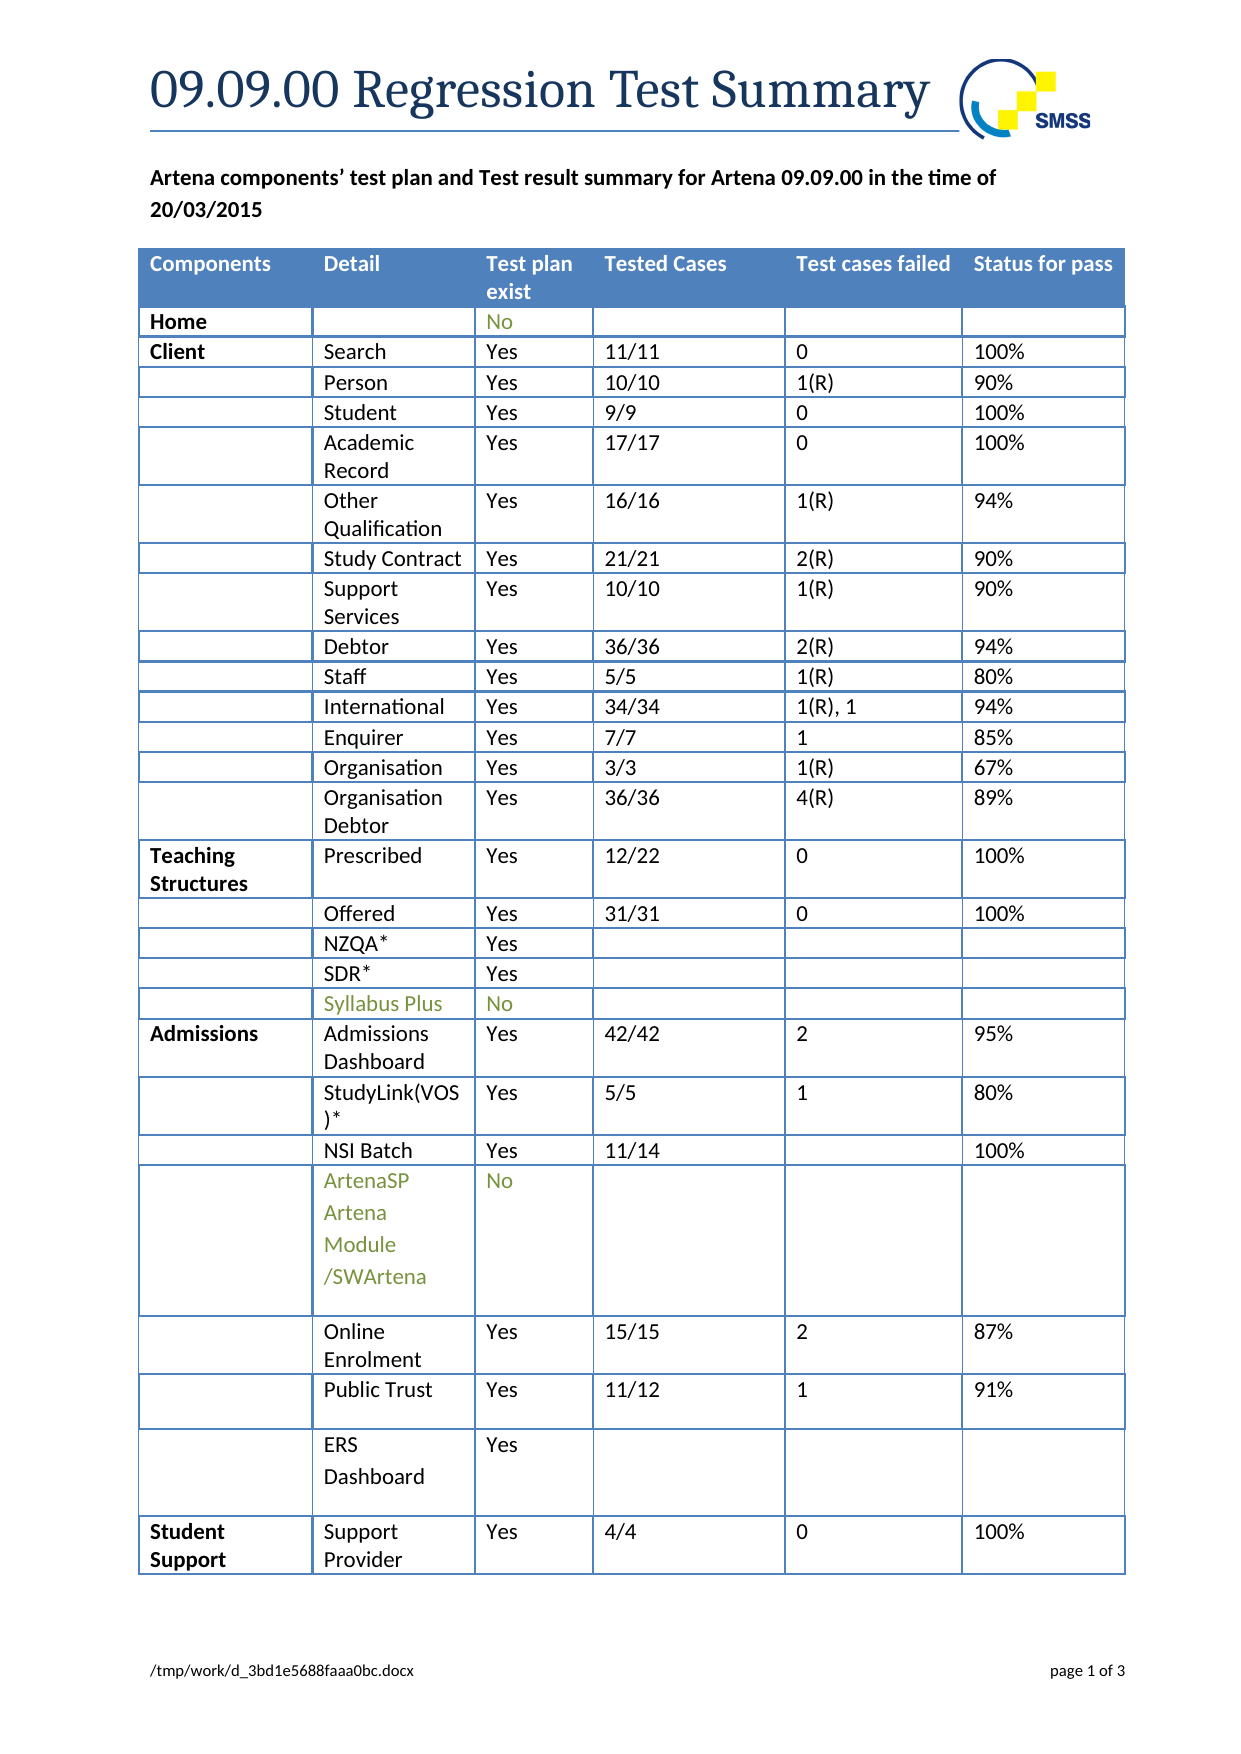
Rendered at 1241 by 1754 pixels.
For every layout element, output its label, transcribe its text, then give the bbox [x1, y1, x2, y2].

table_cell Yes [476, 338, 593, 366]
table_cell [139, 1430, 312, 1515]
table_cell 10/10 [594, 368, 784, 396]
table_cell Enquirer [313, 723, 474, 751]
table_cell Yes [476, 398, 593, 426]
table_cell 2(R) [786, 544, 961, 572]
table_cell [963, 959, 1124, 987]
table_cell SDR* [313, 959, 474, 987]
table_cell 2 [786, 1317, 962, 1373]
table_header Test cases failed [786, 249, 962, 305]
table_cell 36/36 [594, 632, 784, 660]
table_cell 100% [963, 428, 1124, 484]
table_cell 36/36 [594, 783, 784, 839]
table_cell ArtenaSP Artena Module /SWArtena [314, 1166, 474, 1315]
table_cell Home [140, 308, 311, 335]
table_cell 90% [963, 544, 1124, 572]
table_cell [140, 753, 311, 781]
table_cell No [476, 1166, 592, 1315]
table_cell 100% [963, 1517, 1124, 1573]
table_cell [786, 929, 961, 957]
table_cell 85% [963, 723, 1124, 751]
table_cell 100% [963, 398, 1124, 426]
table_cell 80% [963, 663, 1124, 690]
table_cell 10/10 [594, 574, 784, 630]
table_cell 2 [786, 1020, 962, 1076]
table_cell [139, 783, 312, 839]
table_header Test plan exist [476, 249, 593, 305]
table_cell 0 [786, 899, 962, 927]
table_cell 9/9 [594, 398, 784, 426]
table_cell 100% [963, 841, 1124, 897]
table_cell 0 [786, 338, 962, 366]
table_cell Yes [476, 1078, 592, 1134]
table_cell Organisation Debtor [313, 783, 474, 839]
table_cell Yes [476, 368, 592, 396]
table_cell 1 [786, 723, 962, 751]
table_cell [786, 959, 962, 987]
table_header Tested Cases [594, 249, 784, 305]
table_cell 31/31 [594, 899, 784, 927]
table_cell [140, 1166, 311, 1315]
table_cell 80% [963, 1078, 1124, 1134]
table_cell [594, 959, 784, 987]
table_cell Search [313, 338, 474, 366]
table_cell 11/14 [594, 1136, 784, 1164]
table_cell 7/7 [594, 723, 784, 751]
table_cell Staff [313, 663, 474, 690]
table_cell Other Qualification [313, 486, 474, 542]
table_cell [314, 308, 474, 335]
table_cell [140, 929, 311, 957]
table_cell Yes [476, 929, 592, 957]
table_cell Public Trust [314, 1375, 474, 1428]
table_cell No [476, 989, 592, 1017]
table_cell Yes [476, 723, 593, 751]
table_cell NSI Batch [313, 1136, 474, 1164]
table_cell [140, 1078, 311, 1134]
table_header Components [139, 249, 312, 305]
table_cell Yes [476, 574, 593, 630]
table_cell [140, 1375, 311, 1428]
table_cell [139, 723, 312, 751]
table_cell [963, 1430, 1124, 1515]
table_cell [963, 989, 1124, 1017]
table_cell [140, 428, 311, 484]
table_cell Prescribed [314, 841, 474, 897]
table_cell [594, 308, 784, 335]
table_cell 100% [963, 338, 1124, 366]
table_cell 94% [963, 486, 1124, 542]
table_cell [139, 899, 312, 927]
table_cell 12/22 [594, 841, 784, 897]
table_cell 1(R) [786, 486, 962, 542]
table_cell Yes [476, 1020, 593, 1076]
table_cell Teaching Structures [140, 841, 311, 897]
table_cell Yes [476, 1375, 592, 1428]
table_cell Person [314, 368, 474, 396]
table_cell Yes [476, 428, 592, 484]
table_cell 1 [786, 1375, 961, 1428]
table_cell 3/3 [594, 753, 784, 781]
table_cell 42/42 [594, 1020, 784, 1076]
table_cell 15/15 [594, 1317, 784, 1373]
table_cell [963, 929, 1124, 957]
table_cell Yes [476, 663, 593, 690]
table_cell Organisation [314, 753, 474, 781]
table_cell Offered [313, 899, 474, 927]
table_header Detail [313, 249, 474, 305]
table_cell Admissions Dashboard [313, 1020, 474, 1076]
table_cell [140, 544, 311, 572]
table_cell 90% [963, 574, 1124, 630]
table_cell 1(R) [786, 574, 962, 630]
table_cell 0 [786, 428, 961, 484]
table_cell [786, 1136, 962, 1164]
table_cell Yes [476, 1430, 593, 1515]
table_cell Study Contract [314, 544, 474, 572]
table_cell [139, 398, 312, 426]
table_cell 94% [963, 693, 1124, 721]
table_cell 94% [963, 632, 1124, 660]
table_cell 1(R), 1 [786, 693, 961, 721]
table_cell NZQA* [314, 929, 474, 957]
table_cell Debtor [314, 632, 474, 660]
table_cell ERS Dashboard [313, 1430, 474, 1515]
table_cell 16/16 [594, 486, 784, 542]
table_cell 4(R) [786, 783, 962, 839]
table_cell [139, 1317, 312, 1373]
table_cell Yes [476, 1136, 593, 1164]
table_cell [963, 1166, 1124, 1315]
table_cell 0 [786, 1517, 961, 1573]
table_cell 91% [963, 1375, 1124, 1428]
table_cell Admissions [139, 1020, 312, 1076]
table_cell [139, 959, 312, 987]
table_cell [594, 1430, 784, 1515]
table_cell No [476, 308, 592, 335]
table_cell 5/5 [594, 663, 784, 690]
table_cell 1(R) [786, 663, 962, 690]
table_cell 21/21 [594, 544, 784, 572]
table_cell 11/12 [594, 1375, 784, 1428]
table_cell 34/34 [594, 693, 784, 721]
table_cell Yes [476, 753, 592, 781]
table_cell 87% [963, 1317, 1124, 1373]
table_cell Support Provider [314, 1517, 474, 1573]
table_cell Support Services [313, 574, 474, 630]
table_cell [786, 308, 961, 335]
text Artena components’ test plan and Test result summary for Artena 09.09.00 in the time of 20/03/2015 [150, 163, 1090, 223]
table_cell [594, 989, 784, 1017]
table_cell 95% [963, 1020, 1124, 1076]
table_cell Student [313, 398, 474, 426]
table_cell 4/4 [594, 1517, 784, 1573]
table_cell Yes [476, 899, 593, 927]
table_cell [140, 368, 311, 396]
table_cell [786, 1166, 961, 1315]
table_cell 17/17 [594, 428, 784, 484]
table_cell Student Support [140, 1517, 311, 1573]
table_cell 2(R) [786, 632, 961, 660]
table_cell 0 [786, 841, 961, 897]
table_cell 100% [963, 899, 1124, 927]
table_cell [139, 574, 312, 630]
table_cell Online Enrolment [313, 1317, 474, 1373]
table_cell 1(R) [786, 753, 961, 781]
table_cell Yes [476, 841, 592, 897]
table_cell 1 [786, 1078, 961, 1134]
table_cell [786, 989, 961, 1017]
table_cell 67% [963, 753, 1124, 781]
table_cell Academic Record [314, 428, 474, 484]
table_cell Yes [476, 783, 593, 839]
table_header Status for pass [963, 249, 1124, 305]
table_cell [594, 1166, 784, 1315]
table_cell Client [139, 338, 312, 366]
table_cell Yes [476, 1317, 593, 1373]
table_cell Yes [476, 693, 592, 721]
table_cell International [314, 693, 474, 721]
table_cell Yes [476, 632, 592, 660]
table_cell StudyLink(VOS)* [314, 1078, 474, 1134]
table_cell [594, 929, 784, 957]
table_cell Syllabus Plus [314, 989, 474, 1017]
table_cell [963, 308, 1124, 335]
table_cell 11/11 [594, 338, 784, 366]
table_cell [139, 1136, 312, 1164]
table_cell [139, 663, 312, 690]
table_cell Yes [476, 1517, 592, 1573]
table_cell 0 [786, 398, 962, 426]
table_cell 89% [963, 783, 1124, 839]
table_cell [786, 1430, 962, 1515]
table_cell Yes [476, 486, 593, 542]
table_cell 90% [963, 368, 1124, 396]
table_cell 100% [963, 1136, 1124, 1164]
table_cell [139, 486, 312, 542]
table_cell 1(R) [786, 368, 961, 396]
table_cell [140, 989, 311, 1017]
table_cell 5/5 [594, 1078, 784, 1134]
table_cell Yes [476, 959, 593, 987]
table_cell Yes [476, 544, 592, 572]
table_cell [140, 632, 311, 660]
table_cell [140, 693, 311, 721]
